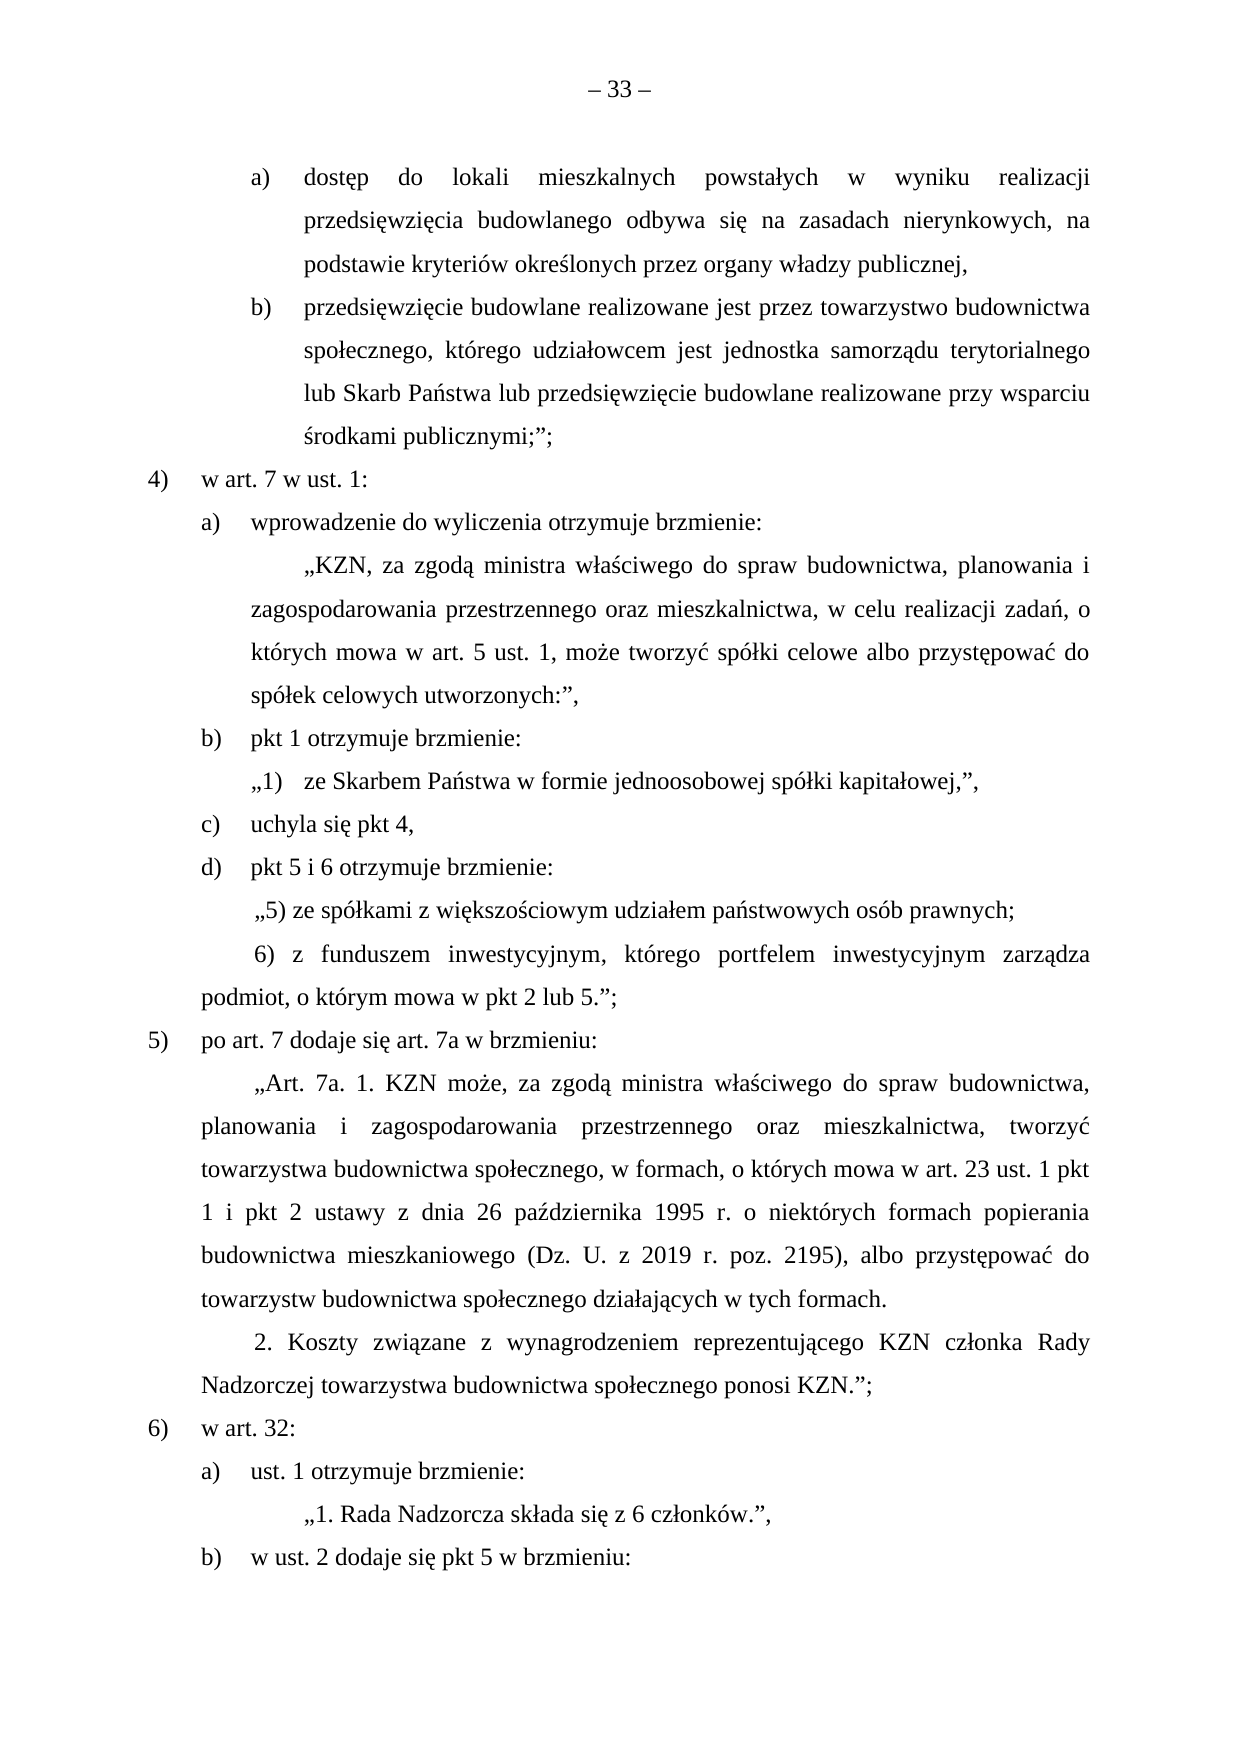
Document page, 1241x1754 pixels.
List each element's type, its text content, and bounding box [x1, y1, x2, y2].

text „5) ze spółkami z większościowym udziałem państwowych osób prawnych; [254, 896, 1091, 924]
text 5) po art. 7 dodaje się art. 7a w brzmieniu: [148, 1025, 1091, 1054]
text a) wprowadzenie do wyliczenia otrzymuje brzmienie: [201, 507, 1091, 536]
text „1. Rada Nadzorcza składa się z 6 członków.”, [251, 1499, 1091, 1528]
text „1) ze Skarbem Państwa w formie jednoosobowej spółki kapitałowej,”, [251, 766, 1091, 795]
text „KZN, za zgodą ministra właściwego do spraw budownictwa, planowania i zagospodarowania przestrzennego oraz mieszkalnictwa, w celu realizacji zadań, o których mowa w art. 5 ust. 1, może tworzyć spółki celowe albo przystępować do spółek celowych utworzonych:”, [251, 551, 1091, 709]
text c) uchyla się pkt 4, [201, 809, 1091, 838]
text a) ust. 1 otrzymuje brzmienie: [201, 1456, 1091, 1485]
text „Art. 7a. 1. KZN może, za zgodą ministra właściwego do spraw budownictwa, planowania i zagospodarowania przestrzennego oraz mieszkalnictwa, tworzyć towarzystwa budownictwa społecznego, w formach, o których mowa w art. 23 ust. 1 pkt 1 i pkt 2 ustawy z dnia 26 października 1995 r. o niektórych formach popierania budownictwa mieszkaniowego (Dz. U. z 2019 r. poz. 2195), albo przystępować do towarzystw budownictwa społecznego działających w tych formach. [201, 1068, 1091, 1312]
text d) pkt 5 i 6 otrzymuje brzmienie: [201, 852, 1091, 881]
text b) pkt 1 otrzymuje brzmienie: [201, 723, 1091, 752]
text b) przedsięwzięcie budowlane realizowane jest przez towarzystwo budownictwa społecznego, którego udziałowcem jest jednostka samorządu terytorialnego lub Skarb Państwa lub przedsięwzięcie budowlane realizowane przy wsparciu środkami publicznymi;”; [251, 292, 1091, 450]
text 2. Koszty związane z wynagrodzeniem reprezentującego KZN członka Rady Nadzorczej towarzystwa budownictwa społecznego ponosi KZN.”; [201, 1327, 1091, 1399]
text a) dostęp do lokali mieszkalnych powstałych w wyniku realizacji przedsięwzięcia budowlanego odbywa się na zasadach nierynkowych, na podstawie kryteriów określonych przez organy władzy publicznej, [251, 162, 1091, 277]
text b) w ust. 2 dodaje się pkt 5 w brzmieniu: [201, 1542, 1091, 1571]
text 6) z funduszem inwestycyjnym, którego portfelem inwestycyjnym zarządza podmiot, o którym mowa w pkt 2 lub 5.”; [201, 939, 1091, 1011]
text 4) w art. 7 w ust. 1: [148, 464, 1091, 493]
text 6) w art. 32: [148, 1413, 1091, 1442]
